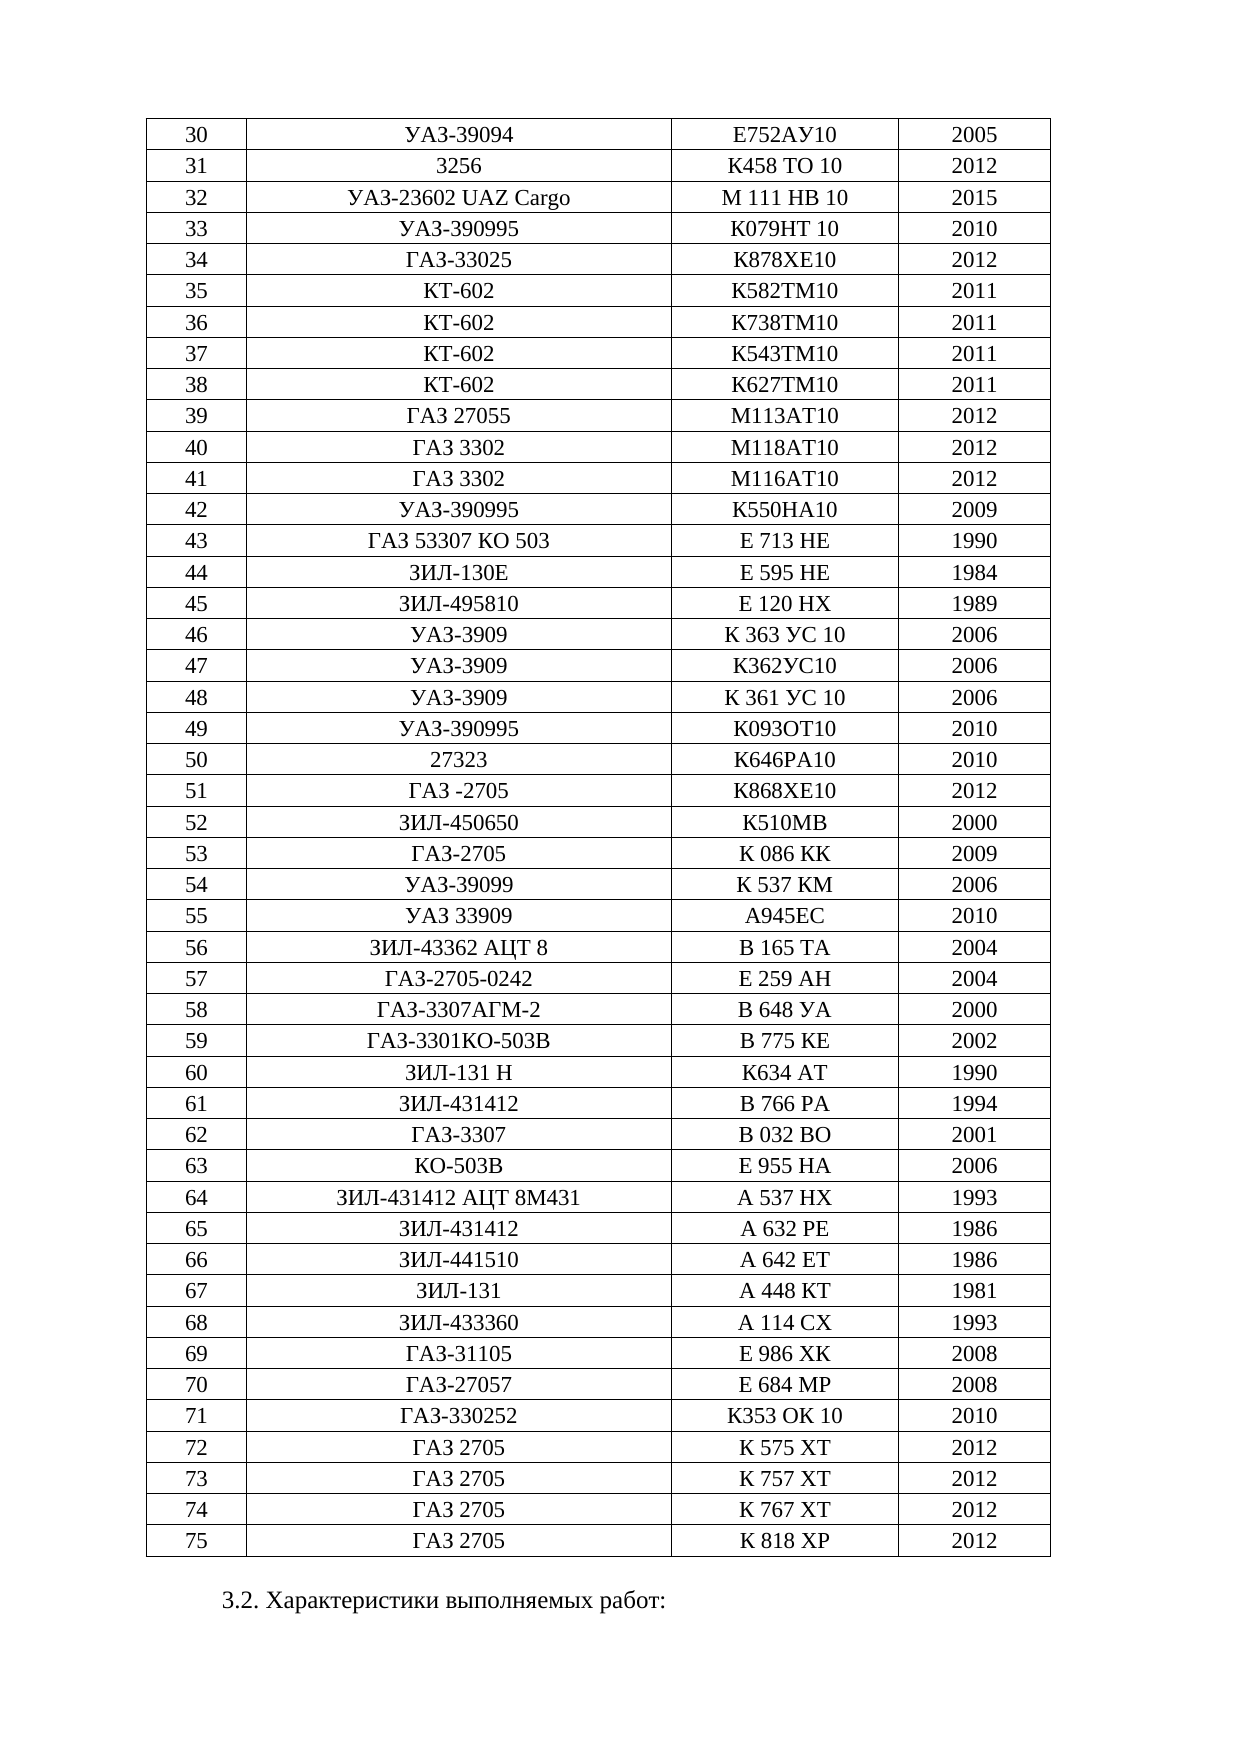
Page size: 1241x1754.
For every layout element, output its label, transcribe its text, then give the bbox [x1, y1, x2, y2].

table_cell 62 [147, 1119, 246, 1149]
table_cell 2015 [899, 182, 1050, 212]
table_cell 2011 [899, 338, 1050, 368]
table_cell ГАЗ-330252 [247, 1400, 671, 1431]
table_cell ЗИЛ-441510 [247, 1244, 671, 1274]
table_cell К 537 КМ [672, 869, 898, 899]
table_cell 1994 [899, 1088, 1050, 1118]
table_cell 53 [147, 838, 246, 868]
table_cell Е 986 ХК [672, 1338, 898, 1368]
table_cell А 114 СХ [672, 1307, 898, 1337]
table_cell 69 [147, 1338, 246, 1368]
table_cell 2010 [899, 213, 1050, 243]
table_cell ГАЗ-33025 [247, 244, 671, 274]
table_cell М118АТ10 [672, 432, 898, 462]
table_cell К079НТ 10 [672, 213, 898, 243]
table_cell А 537 НХ [672, 1182, 898, 1212]
table_cell 2006 [899, 682, 1050, 712]
table_cell 51 [147, 775, 246, 806]
table_cell 50 [147, 744, 246, 774]
table_cell УАЗ-39099 [247, 869, 671, 899]
table_cell ГАЗ-2705 [247, 838, 671, 868]
table_cell Е 259 АН [672, 963, 898, 993]
table_cell К634 АТ [672, 1057, 898, 1087]
table_cell 73 [147, 1463, 246, 1493]
table_cell 64 [147, 1182, 246, 1212]
table_cell 37 [147, 338, 246, 368]
table_cell 2012 [899, 1525, 1050, 1556]
table_cell 2012 [899, 244, 1050, 274]
table_cell УАЗ-3909 [247, 619, 671, 649]
table_cell 2006 [899, 1150, 1050, 1181]
table_cell М 111 НВ 10 [672, 182, 898, 212]
table_cell 65 [147, 1213, 246, 1243]
table_cell 33 [147, 213, 246, 243]
table_cell УАЗ-3909 [247, 682, 671, 712]
table_cell 2012 [899, 400, 1050, 431]
table_cell 2001 [899, 1119, 1050, 1149]
table_cell 2012 [899, 1494, 1050, 1524]
table_cell 36 [147, 307, 246, 337]
table_cell 2012 [899, 432, 1050, 462]
table_cell 74 [147, 1494, 246, 1524]
table_cell 2010 [899, 1400, 1050, 1431]
table_cell К 086 КК [672, 838, 898, 868]
table_cell 2000 [899, 807, 1050, 837]
text 3.2. Характеристики выполняемых работ: [148, 1585, 1152, 1614]
table_cell 46 [147, 619, 246, 649]
table_cell 56 [147, 932, 246, 962]
table_cell ГАЗ 53307 КО 503 [247, 525, 671, 556]
table_cell К 757 ХТ [672, 1463, 898, 1493]
table_cell 1990 [899, 525, 1050, 556]
table_cell В 032 ВО [672, 1119, 898, 1149]
table_cell ГАЗ 2705 [247, 1463, 671, 1493]
table_cell 40 [147, 432, 246, 462]
table_cell К458 ТО 10 [672, 150, 898, 181]
table_cell КО-503В [247, 1150, 671, 1181]
table_cell ЗИЛ-433360 [247, 1307, 671, 1337]
table_cell ГАЗ-3301КО-503В [247, 1025, 671, 1056]
table_cell ЗИЛ-431412 [247, 1088, 671, 1118]
table_cell 49 [147, 713, 246, 743]
table_cell ЗИЛ-431412 АЦТ 8М431 [247, 1182, 671, 1212]
table_cell 2011 [899, 275, 1050, 306]
table_cell 2012 [899, 1463, 1050, 1493]
table_cell 31 [147, 150, 246, 181]
table_cell 2006 [899, 619, 1050, 649]
table_cell ГАЗ-31105 [247, 1338, 671, 1368]
table_cell 55 [147, 900, 246, 931]
table_cell 1986 [899, 1244, 1050, 1274]
table_cell К738ТМ10 [672, 307, 898, 337]
table_cell ЗИЛ-131 Н [247, 1057, 671, 1087]
table_cell К362УС10 [672, 650, 898, 681]
table_cell 45 [147, 588, 246, 618]
table_cell УАЗ-390995 [247, 713, 671, 743]
table_cell 47 [147, 650, 246, 681]
table_cell 2012 [899, 1432, 1050, 1462]
table_cell 41 [147, 463, 246, 493]
table_cell ГАЗ 3302 [247, 463, 671, 493]
table_cell ЗИЛ-431412 [247, 1213, 671, 1243]
table_cell ГАЗ -2705 [247, 775, 671, 806]
table_cell 1981 [899, 1275, 1050, 1306]
table_cell 39 [147, 400, 246, 431]
table_cell 30 [147, 119, 246, 149]
table_cell 1993 [899, 1182, 1050, 1212]
table_cell Е 713 НЕ [672, 525, 898, 556]
table_cell 52 [147, 807, 246, 837]
table_cell 34 [147, 244, 246, 274]
table_cell К 575 ХТ [672, 1432, 898, 1462]
table_cell А945ЕС [672, 900, 898, 931]
table_cell К868ХЕ10 [672, 775, 898, 806]
table_cell 67 [147, 1275, 246, 1306]
table_cell КТ-602 [247, 338, 671, 368]
table_cell 2006 [899, 869, 1050, 899]
table_cell ГАЗ 2705 [247, 1494, 671, 1524]
table_cell К 363 УС 10 [672, 619, 898, 649]
table_cell УАЗ 33909 [247, 900, 671, 931]
table_cell 2011 [899, 307, 1050, 337]
table_cell К 818 ХР [672, 1525, 898, 1556]
table_cell 1986 [899, 1213, 1050, 1243]
table_cell К878ХЕ10 [672, 244, 898, 274]
table_cell 60 [147, 1057, 246, 1087]
table_cell ГАЗ-2705-0242 [247, 963, 671, 993]
table_cell ГАЗ 2705 [247, 1525, 671, 1556]
table_cell 48 [147, 682, 246, 712]
table_cell УАЗ-39094 [247, 119, 671, 149]
table_cell 72 [147, 1432, 246, 1462]
table_cell 2002 [899, 1025, 1050, 1056]
table_cell 75 [147, 1525, 246, 1556]
table_cell 2004 [899, 932, 1050, 962]
table_cell 2010 [899, 900, 1050, 931]
table_cell 1989 [899, 588, 1050, 618]
table_cell 2009 [899, 494, 1050, 524]
table_cell К093ОТ10 [672, 713, 898, 743]
table_cell ЗИЛ-43362 АЦТ 8 [247, 932, 671, 962]
table_cell УАЗ-390995 [247, 494, 671, 524]
table_cell 57 [147, 963, 246, 993]
table_cell 44 [147, 557, 246, 587]
table_cell ЗИЛ-131 [247, 1275, 671, 1306]
table_cell 38 [147, 369, 246, 399]
table_cell 1990 [899, 1057, 1050, 1087]
table_cell 32 [147, 182, 246, 212]
table_cell ГАЗ-3307 [247, 1119, 671, 1149]
table_cell ГАЗ 2705 [247, 1432, 671, 1462]
table_cell 1993 [899, 1307, 1050, 1337]
table_cell 2005 [899, 119, 1050, 149]
table_cell ЗИЛ-495810 [247, 588, 671, 618]
table_cell 2004 [899, 963, 1050, 993]
table_cell 1984 [899, 557, 1050, 587]
table_cell КТ-602 [247, 307, 671, 337]
table_cell КТ-602 [247, 369, 671, 399]
table_cell К582ТМ10 [672, 275, 898, 306]
table_cell К510МВ [672, 807, 898, 837]
table_cell К543ТМ10 [672, 338, 898, 368]
table_cell 54 [147, 869, 246, 899]
table_cell 70 [147, 1369, 246, 1399]
table_cell М116АТ10 [672, 463, 898, 493]
table_cell В 766 РА [672, 1088, 898, 1118]
table_cell Е 955 НА [672, 1150, 898, 1181]
table_cell ГАЗ 3302 [247, 432, 671, 462]
table_cell А 632 РЕ [672, 1213, 898, 1243]
table_cell 68 [147, 1307, 246, 1337]
table_cell 61 [147, 1088, 246, 1118]
table_cell 42 [147, 494, 246, 524]
table_cell 2009 [899, 838, 1050, 868]
table_cell М113АТ10 [672, 400, 898, 431]
table_cell К 361 УС 10 [672, 682, 898, 712]
table_cell УАЗ-390995 [247, 213, 671, 243]
table_cell КТ-602 [247, 275, 671, 306]
table_cell К627ТМ10 [672, 369, 898, 399]
table_cell Е 120 НХ [672, 588, 898, 618]
table_cell 66 [147, 1244, 246, 1274]
table_cell 2008 [899, 1338, 1050, 1368]
table_cell УАЗ-23602 UAZ Cargo [247, 182, 671, 212]
table_cell К550НА10 [672, 494, 898, 524]
table_cell А 448 КТ [672, 1275, 898, 1306]
table_cell 2008 [899, 1369, 1050, 1399]
table_cell ГАЗ-3307АГМ-2 [247, 994, 671, 1024]
table_cell 58 [147, 994, 246, 1024]
table_cell 2010 [899, 713, 1050, 743]
table_cell 2006 [899, 650, 1050, 681]
table_cell ГАЗ-27057 [247, 1369, 671, 1399]
table_cell 71 [147, 1400, 246, 1431]
table_cell 2012 [899, 775, 1050, 806]
table_cell Е752АУ10 [672, 119, 898, 149]
table_cell К646РА10 [672, 744, 898, 774]
table_cell А 642 ЕТ [672, 1244, 898, 1274]
table_cell Е 684 МР [672, 1369, 898, 1399]
table_cell ЗИЛ-130Е [247, 557, 671, 587]
table_cell К353 ОК 10 [672, 1400, 898, 1431]
table_cell 43 [147, 525, 246, 556]
table_cell 3256 [247, 150, 671, 181]
table_cell 2012 [899, 463, 1050, 493]
table_cell 2011 [899, 369, 1050, 399]
table_cell 59 [147, 1025, 246, 1056]
table_cell 63 [147, 1150, 246, 1181]
table_cell 35 [147, 275, 246, 306]
table_cell Е 595 НЕ [672, 557, 898, 587]
table_cell ГАЗ 27055 [247, 400, 671, 431]
table_cell 2012 [899, 150, 1050, 181]
table_cell 2000 [899, 994, 1050, 1024]
table_cell В 775 КЕ [672, 1025, 898, 1056]
table_cell 27323 [247, 744, 671, 774]
table_cell В 648 УА [672, 994, 898, 1024]
table_cell УАЗ-3909 [247, 650, 671, 681]
table_cell 2010 [899, 744, 1050, 774]
table_cell В 165 ТА [672, 932, 898, 962]
table_cell К 767 ХТ [672, 1494, 898, 1524]
table_cell ЗИЛ-450650 [247, 807, 671, 837]
